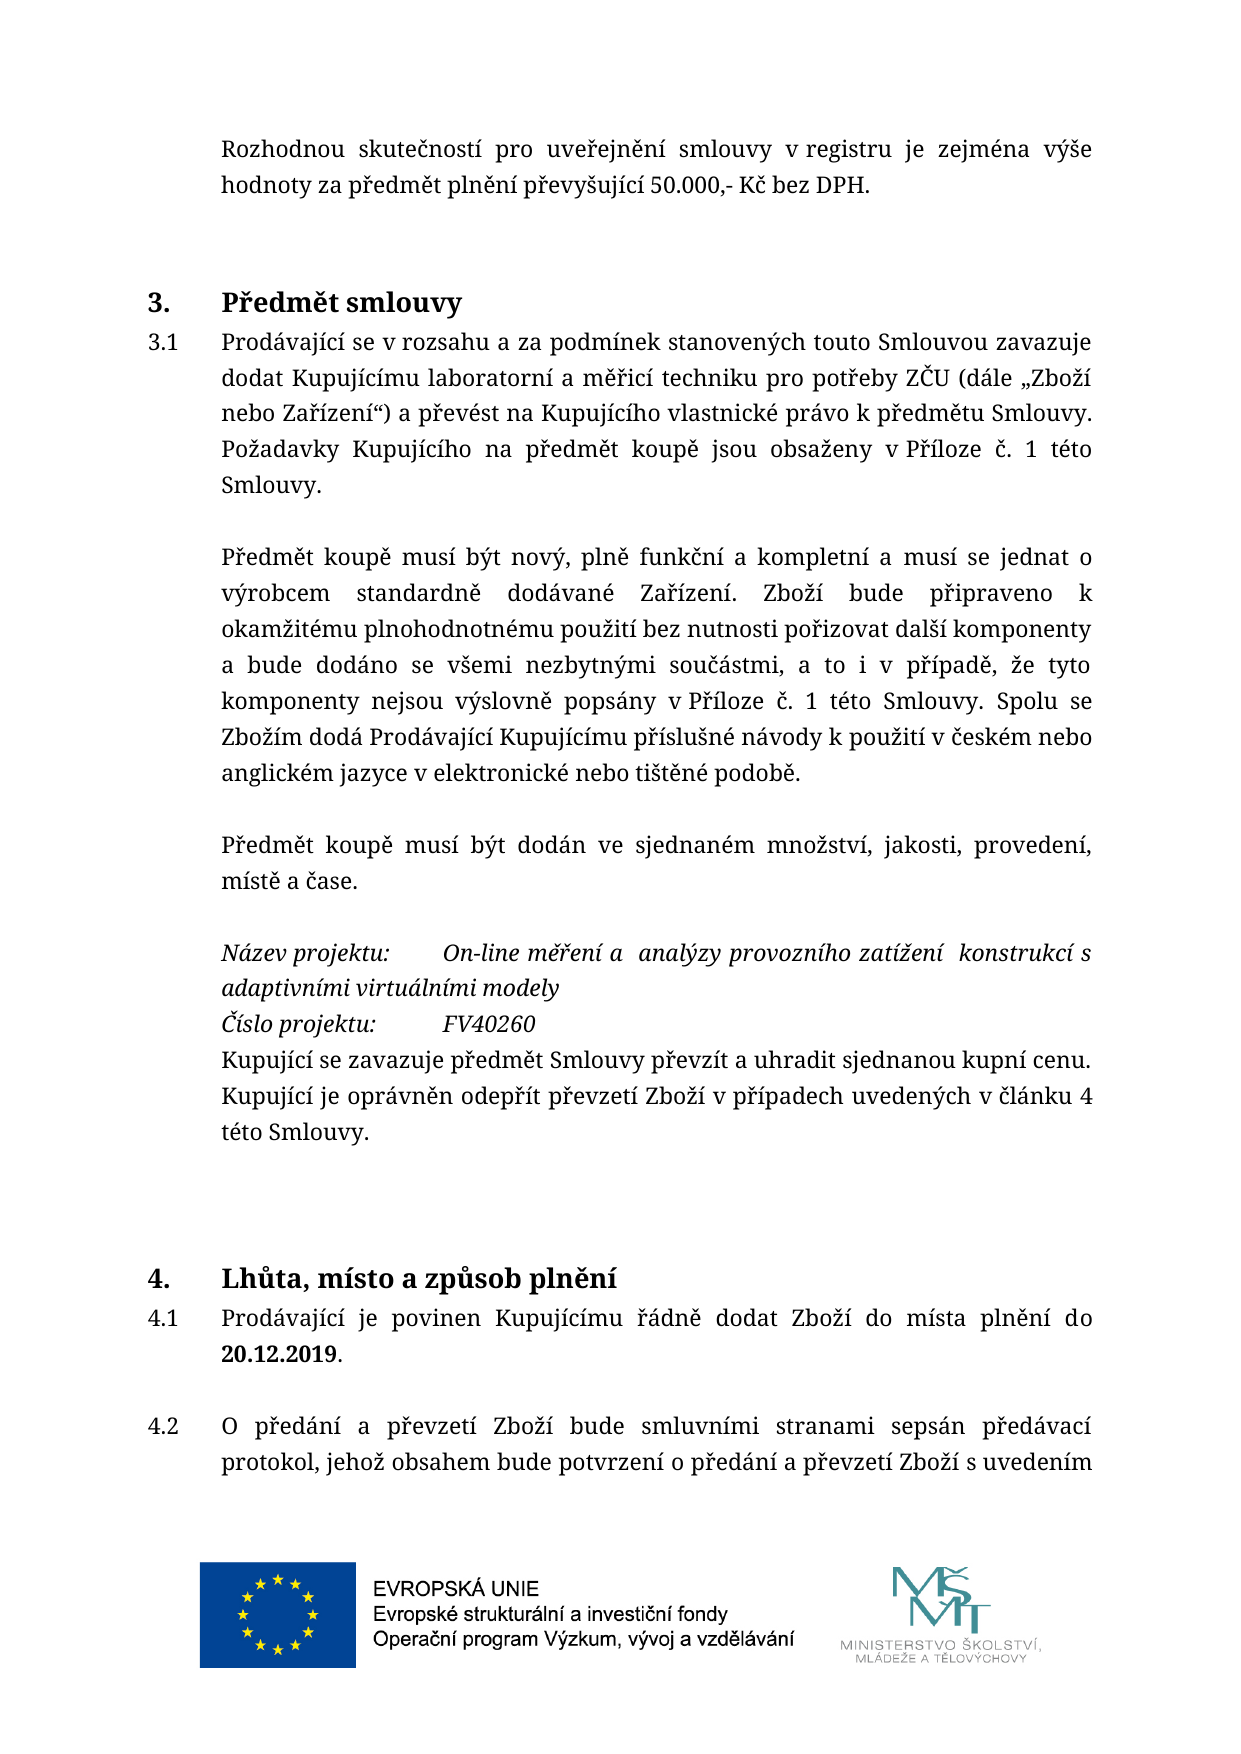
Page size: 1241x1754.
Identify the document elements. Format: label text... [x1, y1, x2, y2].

text Předmět koupě musí být dodán ve sjednaném množství, jakosti, provedení, místě a čase. [221, 829, 1093, 896]
picture [147, 1509, 1093, 1720]
text Kupující se zavazuje předmět Smlouvy převzít a uhradit sjednanou kupní cenu. Kupující je oprávněn odepřít převzetí Zboží v případech uvedených v článku 4 této Smlouvy. [221, 1044, 1093, 1147]
text Název projektu: On-line měření a analýzy provozního zatížení konstrukcí s adaptivními virtuálními modely [221, 936, 1093, 1004]
text Předmět koupě musí být nový, plně funkční a kompletní a musí se jednat o výrobcem standardně dodávané Zařízení. Zboží bude připraveno k okamžitému plnohodnotnému použití bez nutnosti pořizovat další komponenty a bude dodáno se všemi nezbytnými součástmi, a to i v případě, že tyto komponenty nejsou výslovně popsány v Příloze č. 1 této Smlouvy. Spolu se Zbožím dodá Prodávající Kupujícímu příslušné návody k použití v českém nebo anglickém jazyce v elektronické nebo tištěné podobě. [221, 541, 1093, 788]
text 3. Předmět smlouvy [148, 283, 1093, 320]
text 3.1 Prodávající se v rozsahu a za podmínek stanovených touto Smlouvou zavazuje dodat Kupujícímu laboratorní a měřicí techniku pro potřeby ZČU (dále „Zboží nebo Zařízení“) a převést na Kupujícího vlastnické právo k předmětu Smlouvy. Požadavky Kupujícího na předmět koupě jsou obsaženy v Příloze č. 1 této Smlouvy. [148, 326, 1093, 501]
text Číslo projektu: FV40260 [221, 1008, 1093, 1039]
text 4. Lhůta, místo a způsob plnění [148, 1260, 1093, 1297]
text 4.1 Prodávající je povinen Kupujícímu řádně dodat Zboží do místa plnění do 20.12.2019. [148, 1302, 1093, 1369]
